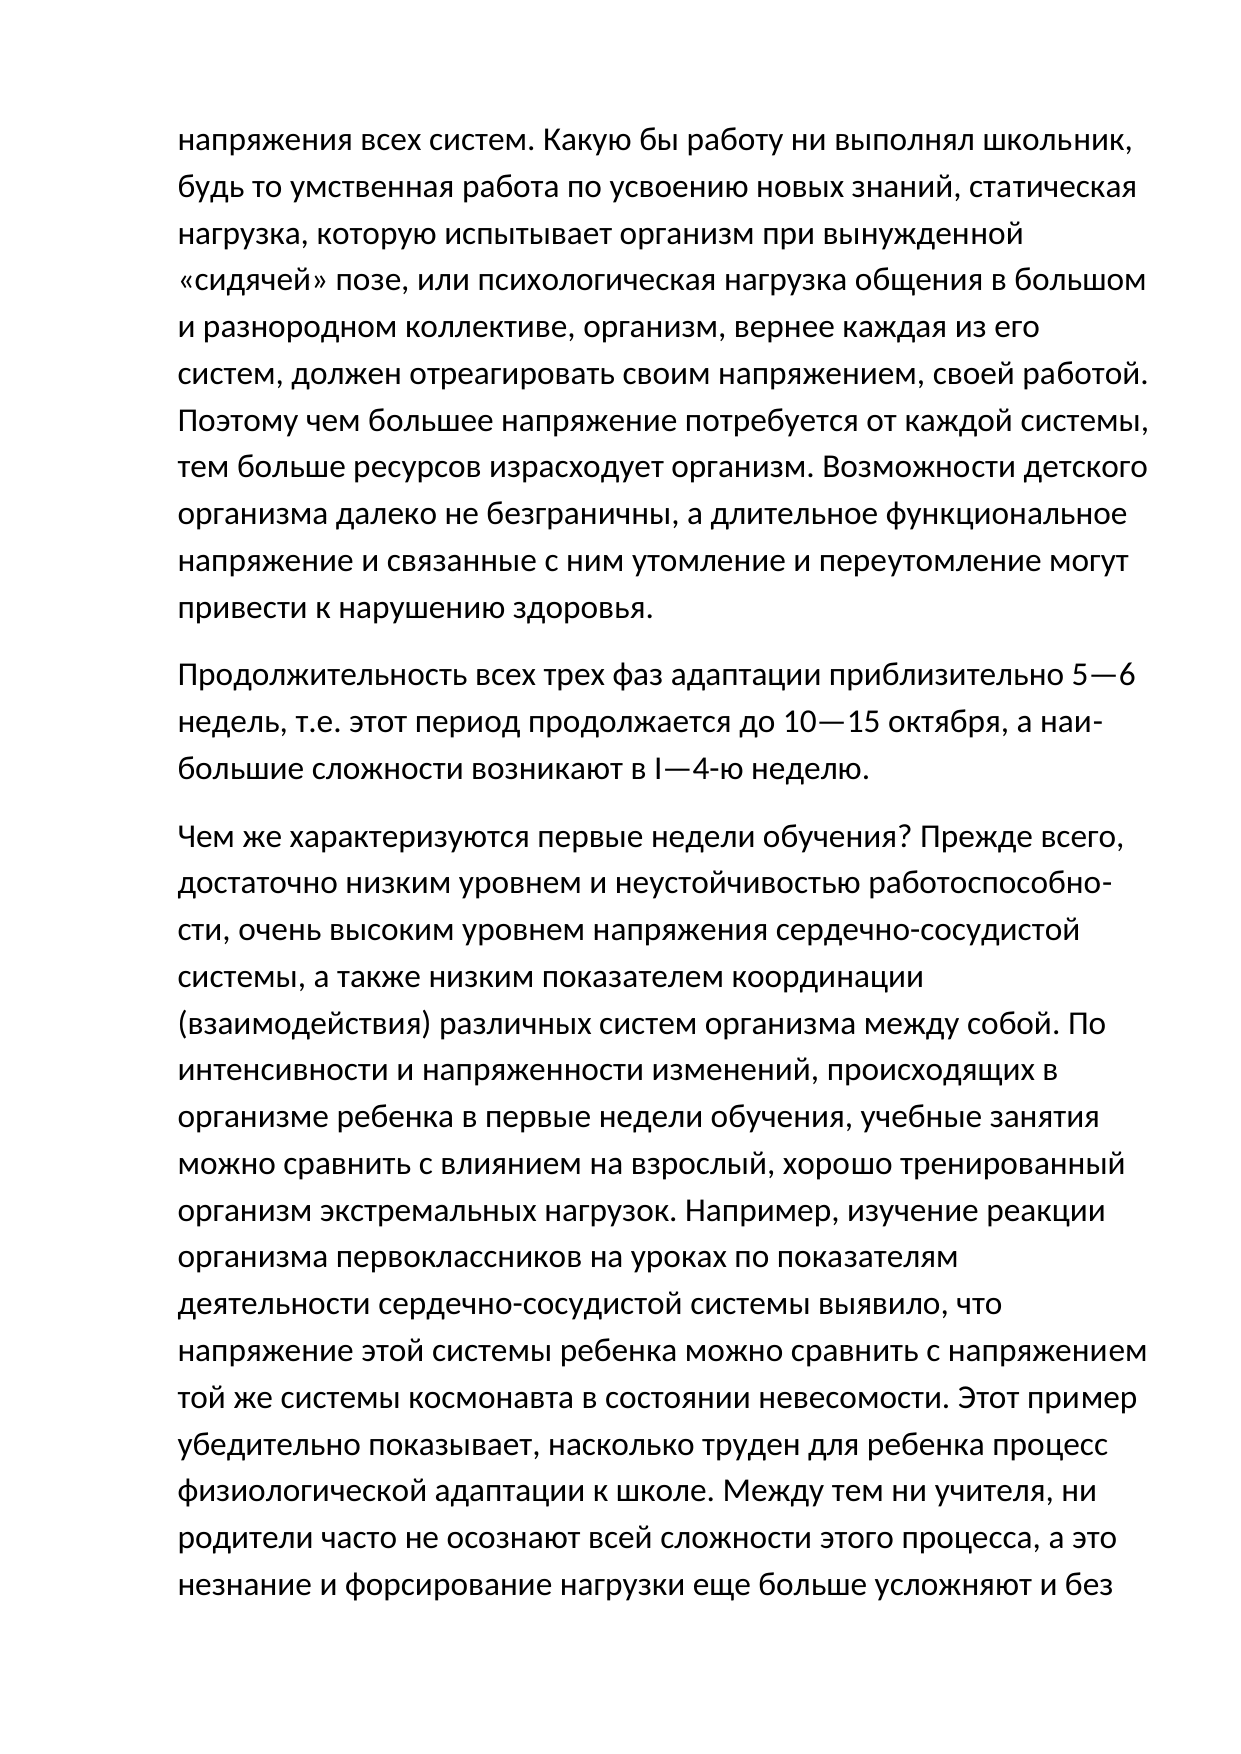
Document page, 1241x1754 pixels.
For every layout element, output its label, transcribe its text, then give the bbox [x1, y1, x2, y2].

text Продолжительность всех трех фаз адаптации приблизительно 5—6 недель, т.е. этот период продолжается до 10—15 октября, а наибольшие сложности возникают в I—4-ю неделю. [177, 653, 1152, 788]
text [177, 118, 1152, 627]
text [177, 814, 1152, 1604]
